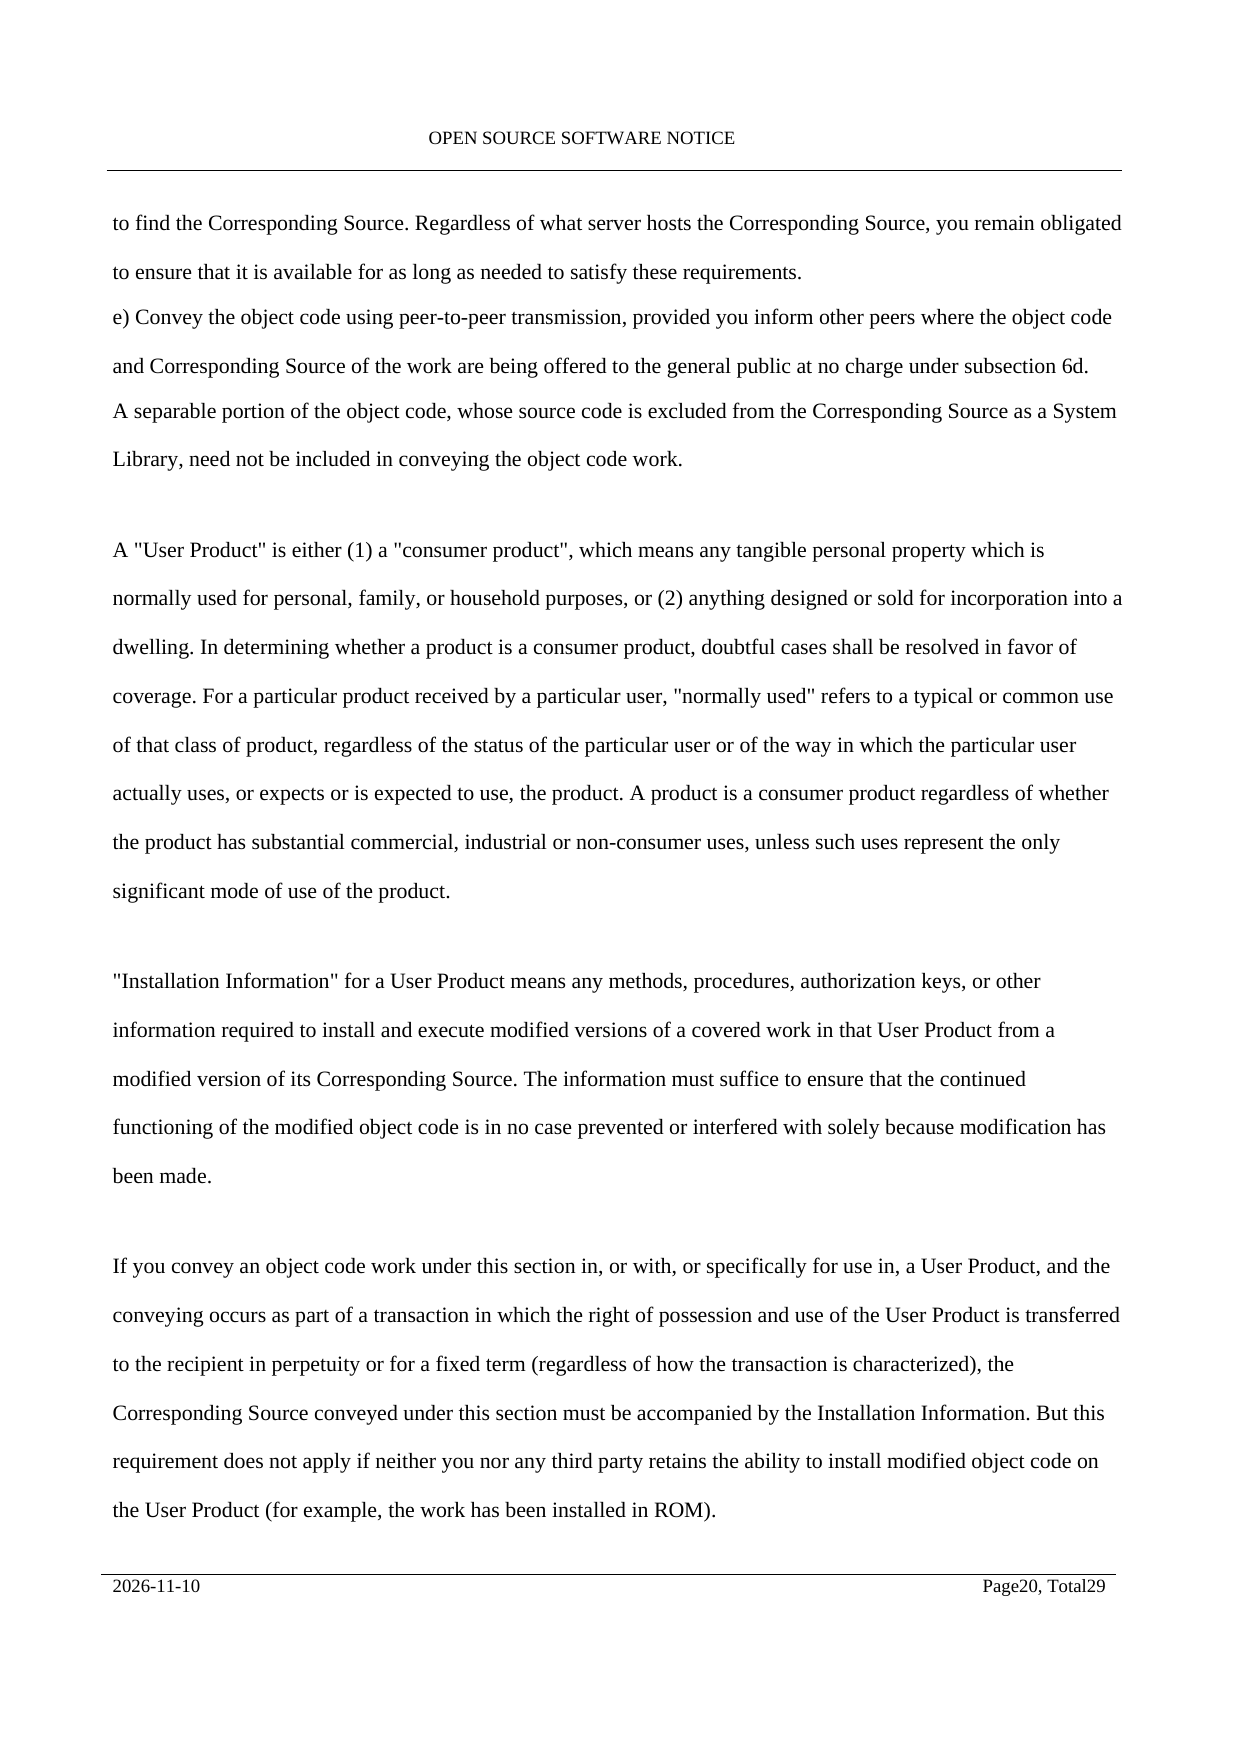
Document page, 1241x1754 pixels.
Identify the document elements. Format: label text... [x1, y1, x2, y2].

text If you convey an object code work under this section in, or with, or specifically for use in, a User Product, and the conveying occurs as part of a transaction in which the right of possession and use of the User Product is transferred to the recipient in perpetuity or for a fixed term (regardless of how the transaction is characterized), the Corresponding Source conveyed under this section must be accompanied by the Installation Information. But this requirement does not apply if neither you nor any third party retains the ability to install modified object code on the User Product (for example, the work has been installed in ROM). [112, 1250, 1128, 1526]
text e) Convey the object code using peer-to-peer transmission, provided you inform other peers where the object code and Corresponding Source of the work are being offered to the general public at no charge under subsection 6d. [112, 300, 1128, 381]
text A separable portion of the object code, whose source code is excluded from the Corresponding Source as a System Library, need not be included in conveying the object code work. [112, 394, 1128, 475]
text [112, 206, 1128, 288]
text A "User Product" is either (1) a "consumer product", which means any tangible personal property which is normally used for personal, family, or household purposes, or (2) anything designed or sold for incorporation into a dwelling. In determining whether a product is a consumer product, doubtful cases shall be resolved in favor of coverage. For a particular product received by a particular user, "normally used" refers to a typical or common use of that class of product, regardless of the status of the particular user or of the way in which the particular user actually uses, or expects or is expected to use, the product. A product is a consumer product regardless of whether the product has substantial commercial, industrial or non-consumer uses, unless such uses represent the only significant mode of use of the product. [112, 533, 1128, 907]
text "Installation Information" for a User Product means any methods, procedures, authorization keys, or other information required to install and execute modified versions of a covered work in that User Product from a modified version of its Corresponding Source. The information must suffice to ensure that the continued functioning of the modified object code is in no case prevented or interfered with solely because modification has been made. [112, 964, 1128, 1192]
